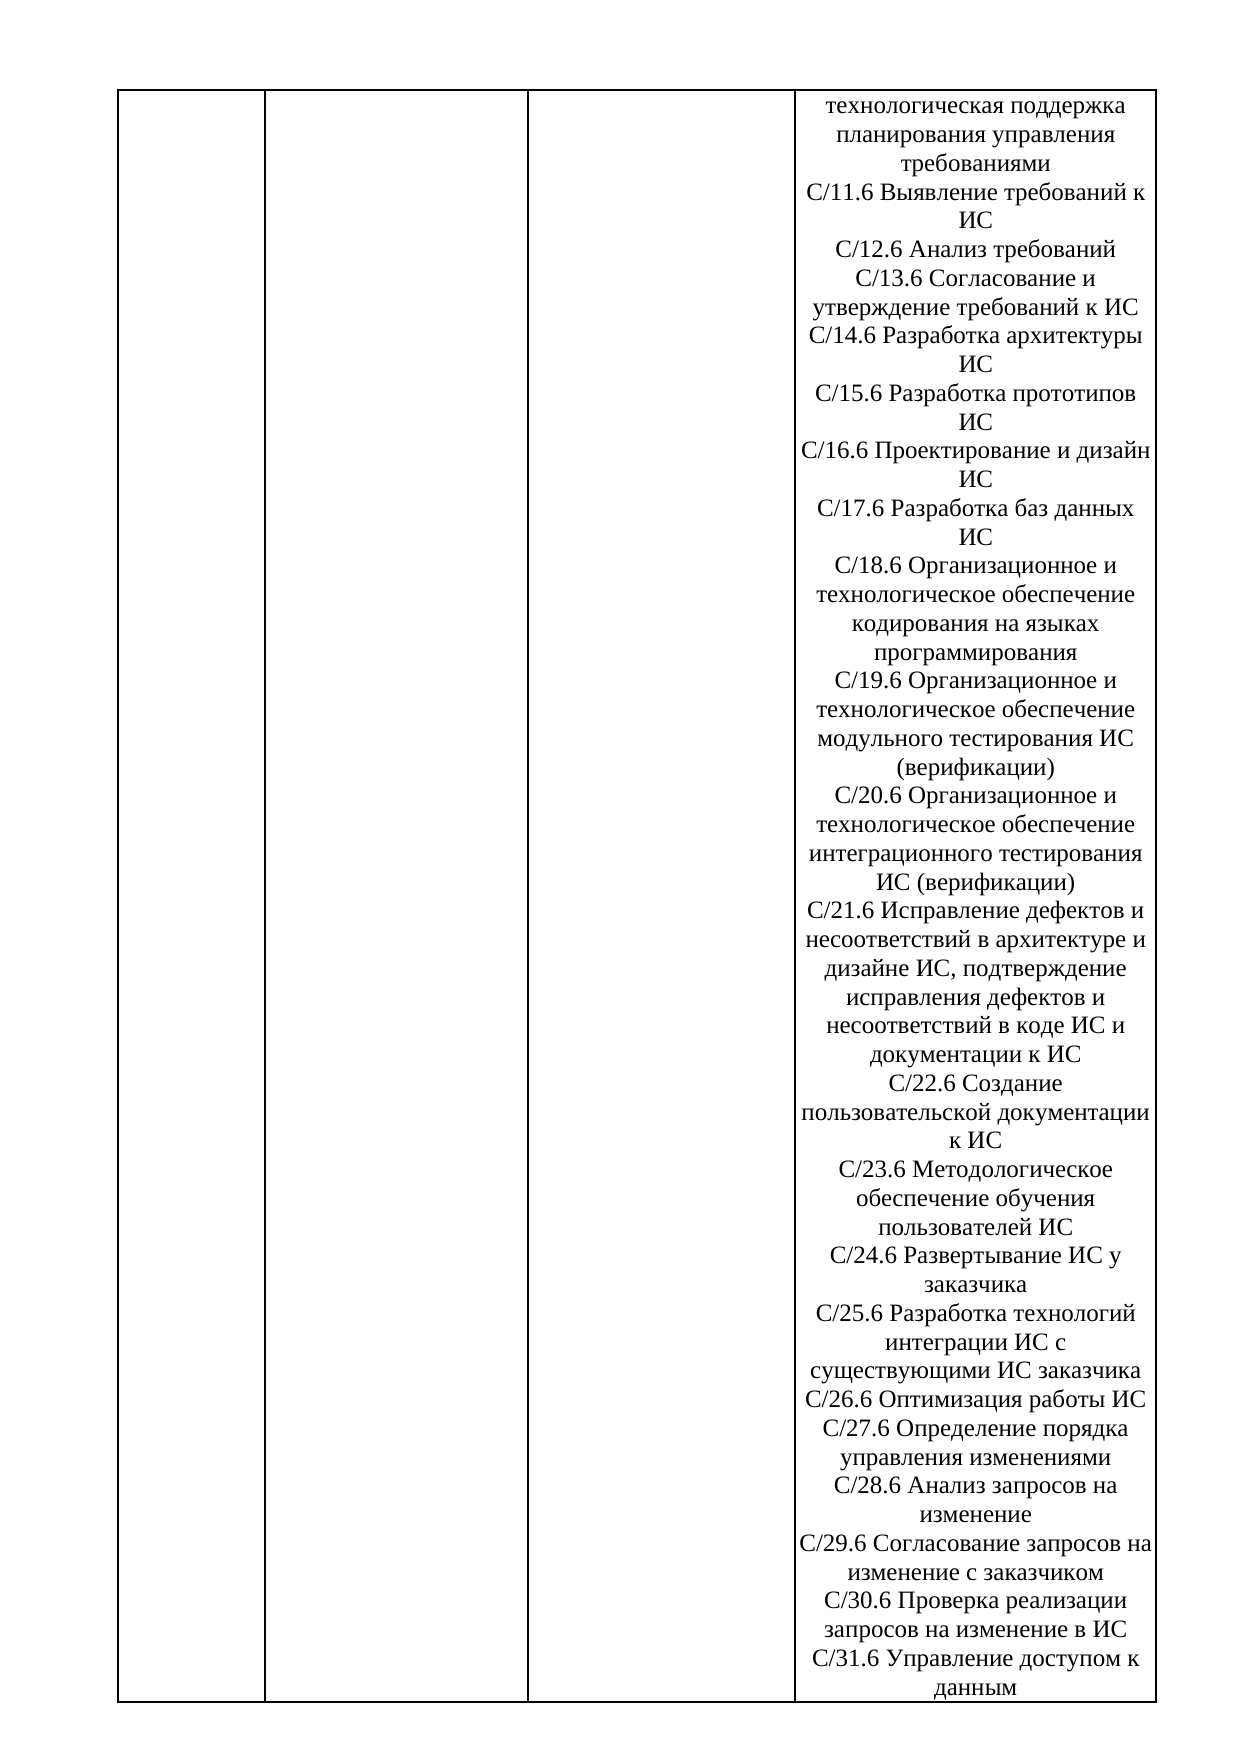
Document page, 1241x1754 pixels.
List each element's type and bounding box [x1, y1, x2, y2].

table_cell [119, 91, 264, 1701]
table_cell [529, 91, 794, 1701]
table_cell [266, 91, 527, 1701]
table_cell [796, 91, 1155, 1701]
